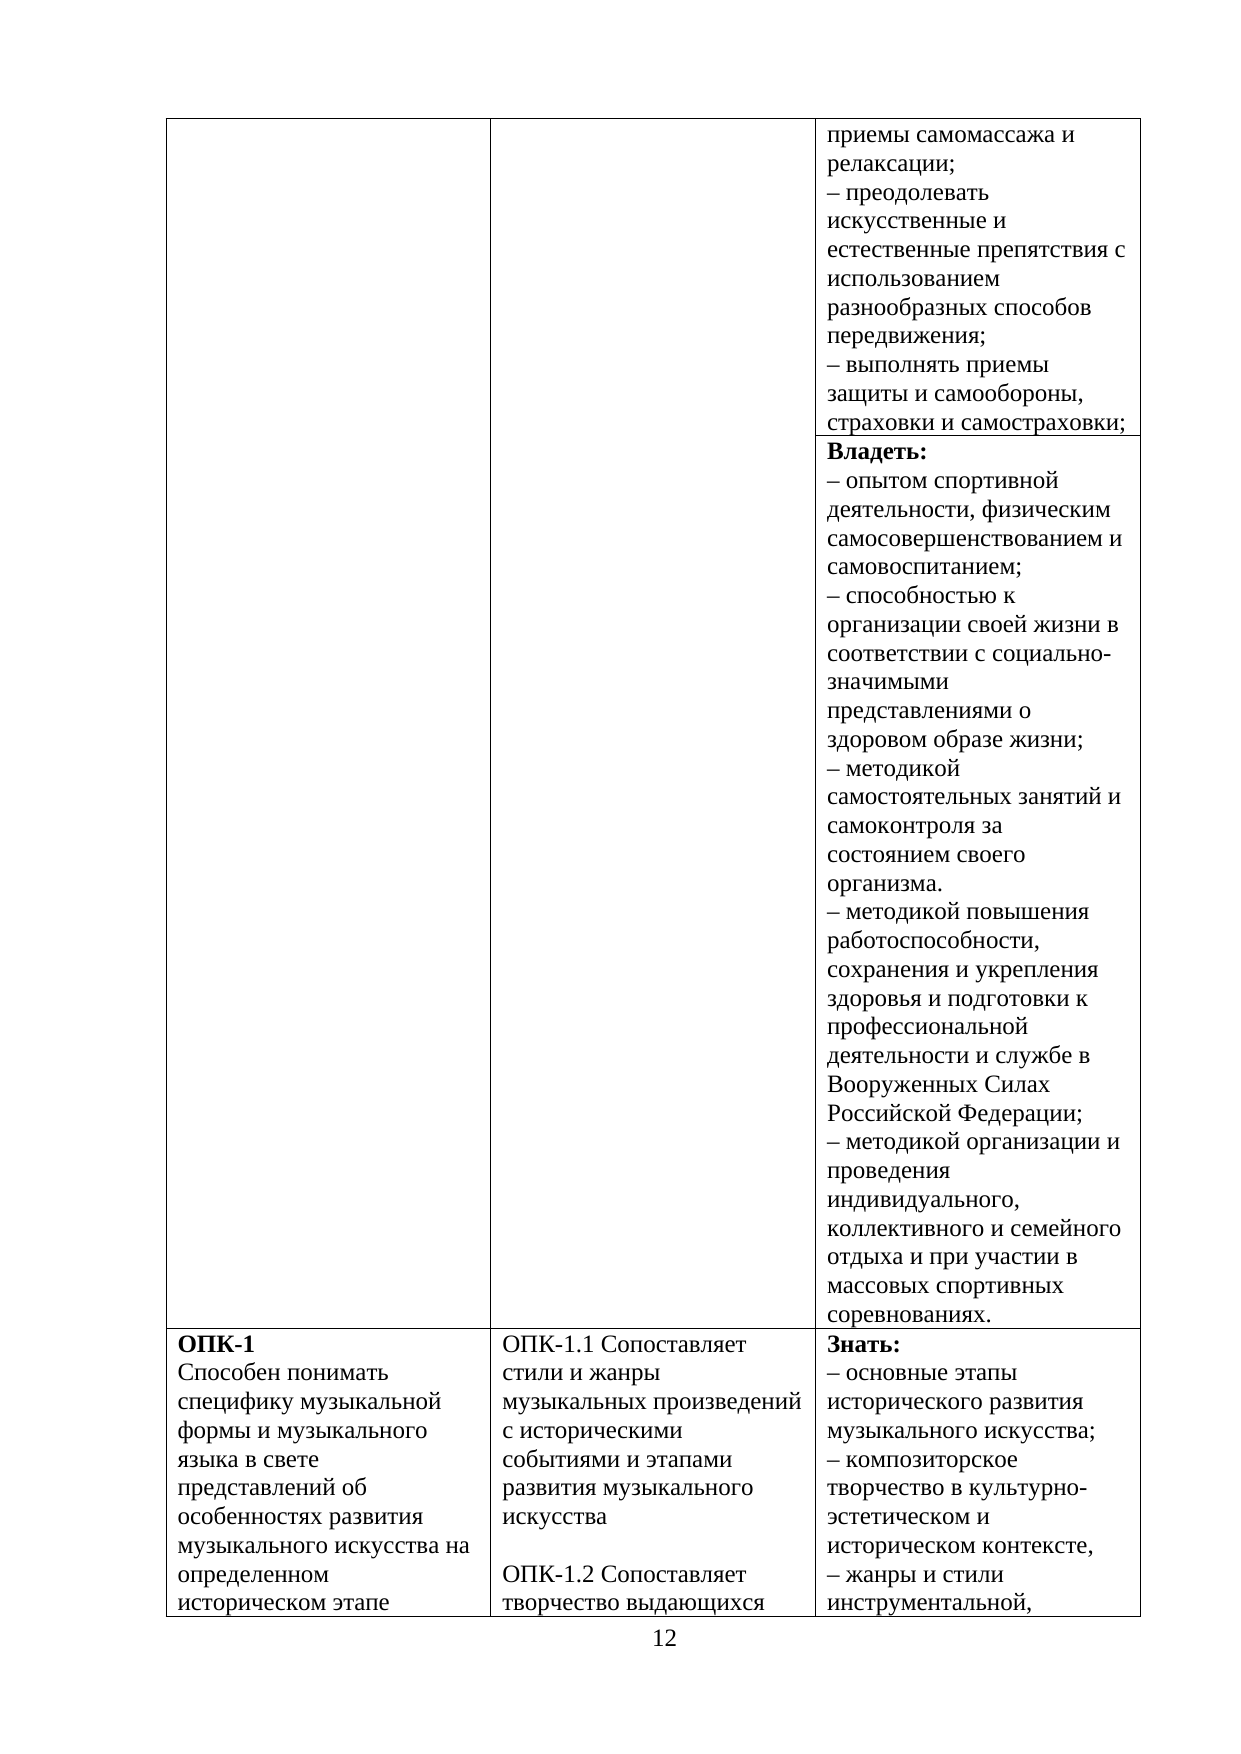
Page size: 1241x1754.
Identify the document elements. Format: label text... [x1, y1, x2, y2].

table_cell Владеть: – опытом спортивной деятельности, физическим самосовершенствованием и самовоспитанием; – способностью к организации своей жизни в соответствии с социально-значимыми представлениями о здоровом образе жизни; – методикой самостоятельных занятий и самоконтроля за состоянием своего организма. – методикой повышения работоспособности, сохранения и укрепления здоровья и подготовки к профессиональной деятельности и службе в Вооруженных Силах Российской Федерации; – методикой организации и проведения индивидуального, коллективного и семейного отдыха и при участии в массовых спортивных соревнованиях. [816, 436, 1140, 1328]
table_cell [491, 1329, 815, 1616]
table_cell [816, 119, 1140, 435]
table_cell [167, 1329, 490, 1616]
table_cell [816, 1329, 1140, 1616]
